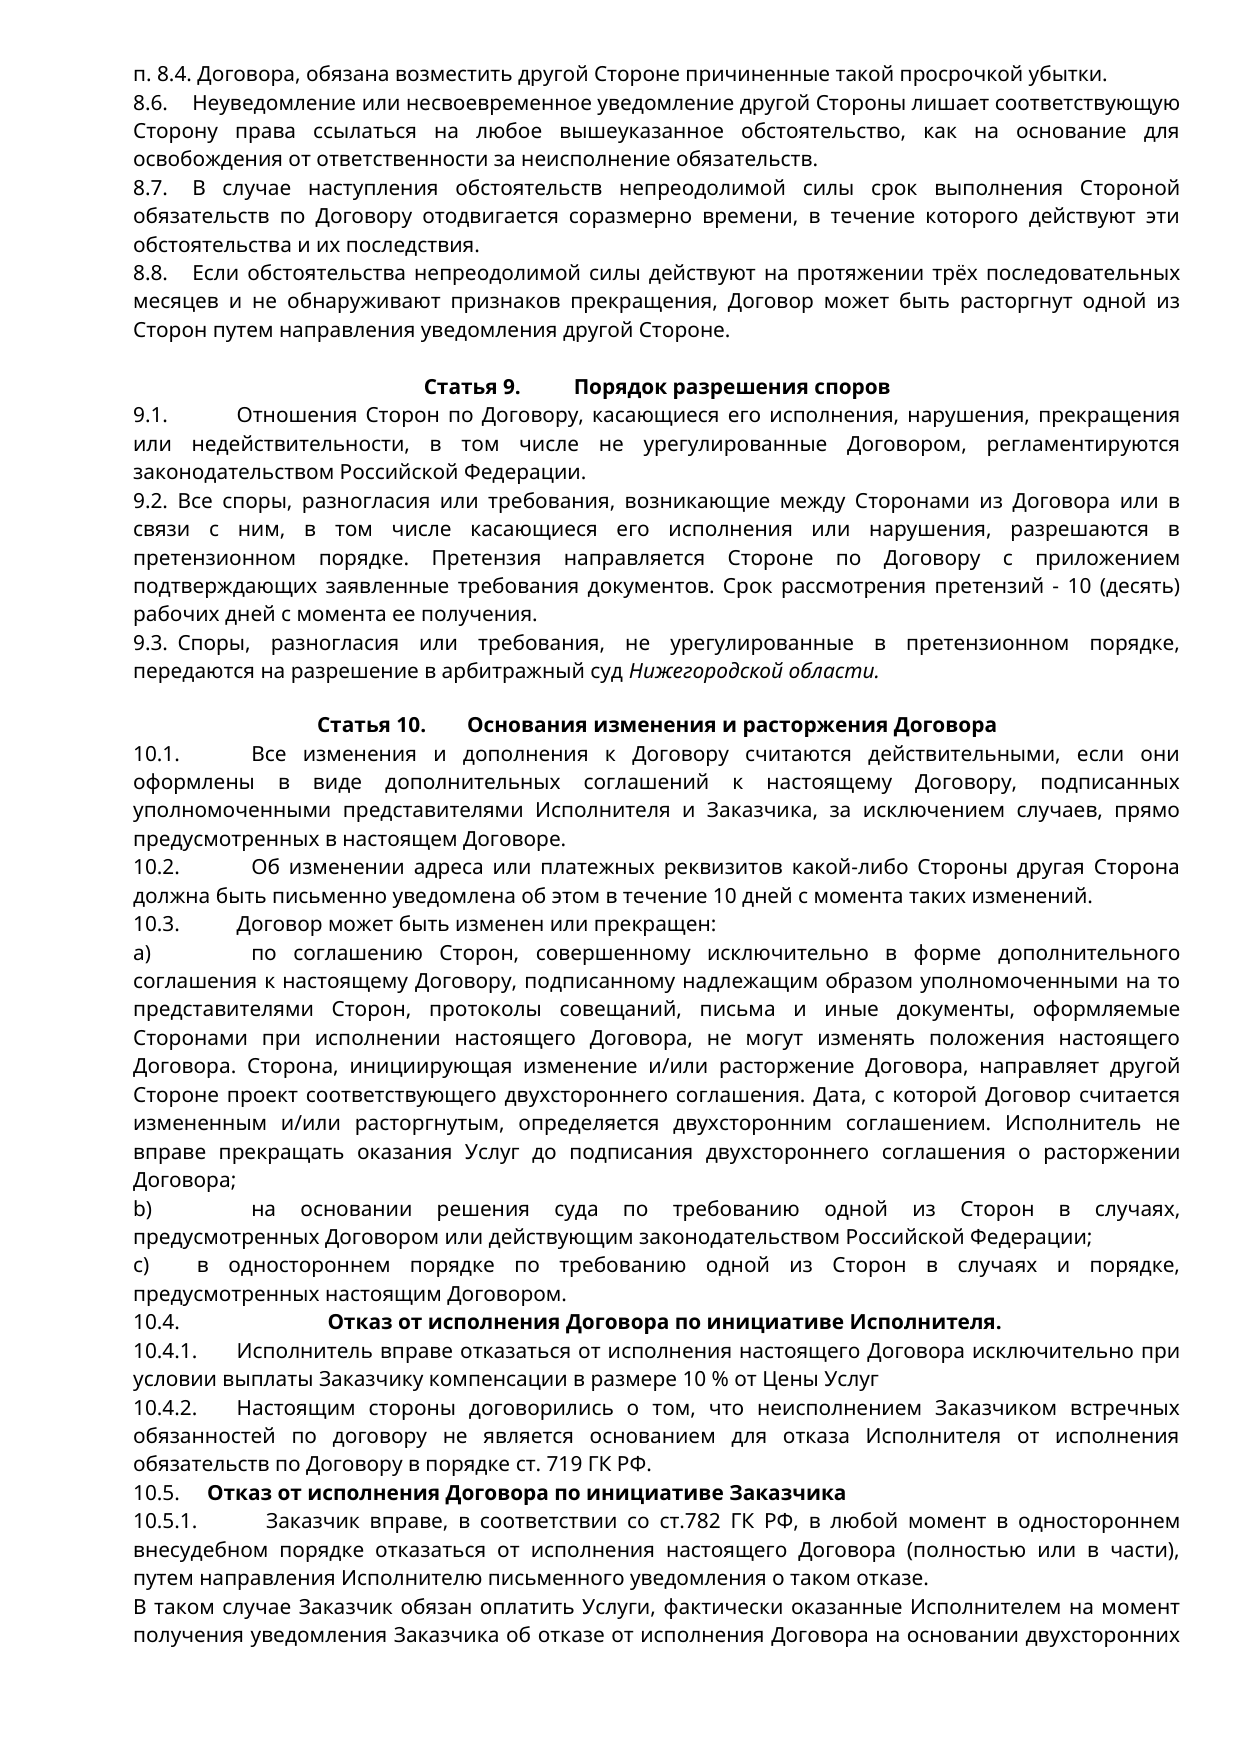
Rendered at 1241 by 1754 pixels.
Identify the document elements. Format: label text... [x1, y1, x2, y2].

list Отношения Сторон по Договору, касающиеся его исполнения, нарушения, прекращения или недействительности, в том числе не урегулированные Договором, регламентируются законодательством Российской Федерации. [133, 400, 1181, 486]
list Настоящим стороны договорились о том, что неисполнением Заказчиком встречных обязанностей по договору не является основанием для отказа Исполнителя от исполнения обязательств по Договору в порядке ст. 719 ГК РФ. [133, 1393, 1181, 1478]
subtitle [133, 59, 1181, 88]
list Исполнитель вправе отказаться от исполнения настоящего Договора исключительно при условии выплаты Заказчику компенсации в размере 10 % от Цены Услуг [133, 1336, 1181, 1393]
subtitle Неуведомление или несвоевременное уведомление другой Стороны лишает соответствующую Сторону права ссылаться на любое вышеуказанное обстоятельство, как на основание для освобождения от ответственности за неисполнение обязательств. [133, 88, 1181, 173]
list Отказ от исполнения Договора по инициативе Исполнителя. [133, 1307, 1181, 1336]
list Все изменения и дополнения к Договору считаются действительными, если они оформлены в виде дополнительных соглашений к настоящему Договору, подписанных уполномоченными представителями Исполнителя и Заказчика, за исключением случаев, прямо предусмотренных в настоящем Договоре. [133, 739, 1181, 852]
subtitle Если обстоятельства непреодолимой силы действуют на протяжении трёх последовательных месяцев и не обнаруживают признаков прекращения, Договор может быть расторгнут одной из Сторон путем направления уведомления другой Стороне. [133, 258, 1181, 343]
list Все споры, разногласия или требования, возникающие между Сторонами из Договора или в связи с ним, в том числе касающиеся его исполнения или нарушения, разрешаются в претензионном порядке. Претензия направляется Стороне по Договору с приложением подтверждающих заявленные требования документов. Срок рассмотрения претензий - 10 (десять) рабочих дней с момента ее получения. [133, 486, 1181, 628]
list Заказчик вправе, в соответствии со ст.782 ГК РФ, в любой момент в одностороннем внесудебном порядке отказаться от исполнения настоящего Договора (полностью или в части), путем направления Исполнителю письменного уведомления о таком отказе. [133, 1506, 1181, 1592]
subtitle Основания изменения и расторжения Договора [133, 710, 1181, 739]
list Отказ от исполнения Договора по инициативе Заказчика [133, 1478, 1181, 1506]
list на основании решения суда по требованию одной из Сторон в случаях, предусмотренных Договором или действующим законодательством Российской Федерации; [133, 1194, 1181, 1251]
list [133, 1592, 1181, 1649]
list по соглашению Сторон, совершенному исключительно в форме дополнительного соглашения к настоящему Договору, подписанному надлежащим образом уполномоченными на то представителями Сторон, протоколы совещаний, письма и иные документы, оформляемые Сторонами при исполнении настоящего Договора, не могут изменять положения настоящего Договора. Сторона, инициирующая изменение и/или расторжение Договора, направляет другой Стороне проект соответствующего двухстороннего соглашения. Дата, с которой Договор считается измененным и/или расторгнутым, определяется двухсторонним соглашением. Исполнитель не вправе прекращать оказания Услуг до подписания двухстороннего соглашения о расторжении Договора; [133, 938, 1181, 1194]
list в одностороннем порядке по требованию одной из Сторон в случаях и порядке, предусмотренных настоящим Договором. [133, 1251, 1181, 1307]
list Споры, разногласия или требования, не урегулированные в претензионном порядке, передаются на разрешение в арбитражный суд Нижегородской области. [133, 628, 1181, 685]
subtitle Порядок разрешения споров [133, 372, 1181, 400]
subtitle В случае наступления обстоятельств непреодолимой силы срок выполнения Стороной обязательств по Договору отодвигается соразмерно времени, в течение которого действуют эти обстоятельства и их последствия. [133, 173, 1181, 258]
list Договор может быть изменен или прекращен: [133, 909, 1181, 938]
list Об изменении адреса или платежных реквизитов какой-либо Стороны другая Сторона должна быть письменно уведомлена об этом в течение 10 дней с момента таких изменений. [133, 852, 1181, 909]
